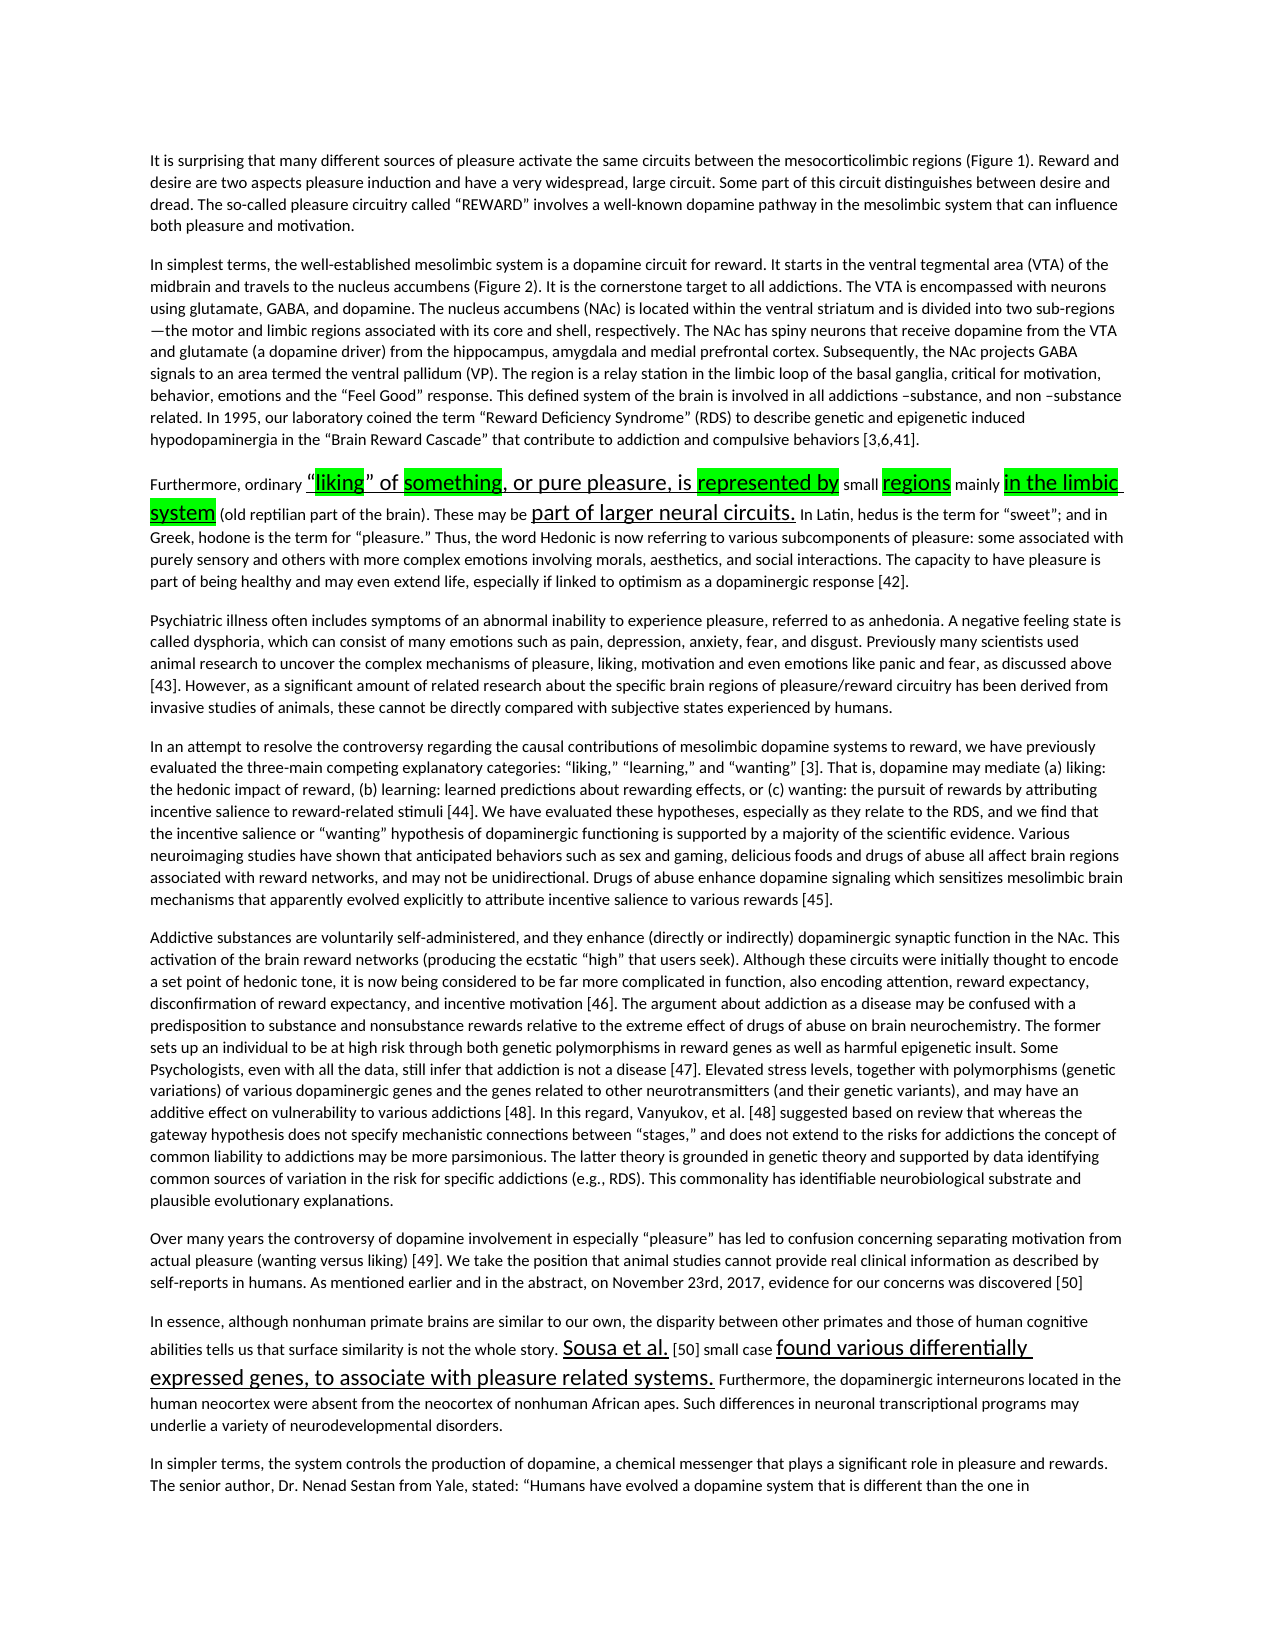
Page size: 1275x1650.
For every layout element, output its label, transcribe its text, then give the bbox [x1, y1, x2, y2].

text In essence, although nonhuman primate brains are similar to our own, the disparity between other primates and those of human cognitive abilities tells us that surface similarity is not the whole story. Sousa et al. [50] small case found various differentially expressed genes, to associate with pleasure related systems. Furthermore, the dopaminergic interneurons located in the human neocortex were absent from the neocortex of nonhuman African apes. Such differences in neuronal transcriptional programs may underlie a variety of neurodevelopmental disorders. [150, 1311, 1125, 1435]
text Psychiatric illness often includes symptoms of an abnormal inability to experience pleasure, referred to as anhedonia. A negative feeling state is called dysphoria, which can consist of many emotions such as pain, depression, anxiety, fear, and disgust. Previously many scientists used animal research to uncover the complex mechanisms of pleasure, liking, motivation and even emotions like panic and fear, as discussed above [43]. However, as a significant amount of related research about the specific brain regions of pleasure/reward circuitry has been derived from invasive studies of animals, these cannot be directly compared with subjective states experienced by humans. [150, 610, 1125, 718]
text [150, 1453, 1125, 1496]
text In an attempt to resolve the controversy regarding the causal contributions of mesolimbic dopamine systems to reward, we have previously evaluated the three-main competing explanatory categories: “liking,” “learning,” and “wanting” [3]. That is, dopamine may mediate (a) liking: the hedonic impact of reward, (b) learning: learned predictions about rewarding effects, or (c) wanting: the pursuit of rewards by attributing incentive salience to reward-related stimuli [44]. We have evaluated these hypotheses, especially as they relate to the RDS, and we find that the incentive salience or “wanting” hypothesis of dopaminergic functioning is supported by a majority of the scientific evidence. Various neuroimaging studies have shown that anticipated behaviors such as sex and gaming, delicious foods and drugs of abuse all affect brain regions associated with reward networks, and may not be unidirectional. Drugs of abuse enhance dopamine signaling which sensitizes mesolimbic brain mechanisms that apparently evolved explicitly to attribute incentive salience to various rewards [45]. [150, 736, 1125, 909]
text In simplest terms, the well-established mesolimbic system is a dopamine circuit for reward. It starts in the ventral tegmental area (VTA) of the midbrain and travels to the nucleus accumbens (Figure 2). It is the cornerstone target to all addictions. The VTA is encompassed with neurons using glutamate, GABA, and dopamine. The nucleus accumbens (NAc) is located within the ventral striatum and is divided into two sub-regions—the motor and limbic regions associated with its core and shell, respectively. The NAc has spiny neurons that receive dopamine from the VTA and glutamate (a dopamine driver) from the hippocampus, amygdala and medial prefrontal cortex. Subsequently, the NAc projects GABA signals to an area termed the ventral pallidum (VP). The region is a relay station in the limbic loop of the basal ganglia, critical for motivation, behavior, emotions and the “Feel Good” response. This defined system of the brain is involved in all addictions –substance, and non –substance related. In 1995, our laboratory coined the term “Reward Deficiency Syndrome” (RDS) to describe genetic and epigenetic induced hypodopaminergia in the “Brain Reward Cascade” that contribute to addiction and compulsive behaviors [3,6,41]. [150, 254, 1125, 449]
text Furthermore, ordinary “liking” of something, or pure pleasure, is represented by small regions mainly in the limbic system (old reptilian part of the brain). These may be part of larger neural circuits. In Latin, hedus is the term for “sweet”; and in Greek, hodone is the term for “pleasure.” Thus, the word Hedonic is now referring to various subcomponents of pleasure: some associated with purely sensory and others with more complex emotions involving morals, aesthetics, and social interactions. The capacity to have pleasure is part of being healthy and may even extend life, especially if linked to optimism as a dopaminergic response [42]. [150, 468, 1125, 592]
text It is surprising that many different sources of pleasure activate the same circuits between the mesocorticolimbic regions (Figure 1). Reward and desire are two aspects pleasure induction and have a very widespread, large circuit. Some part of this circuit distinguishes between desire and dread. The so-called pleasure circuitry called “REWARD” involves a well-known dopamine pathway in the mesolimbic system that can influence both pleasure and motivation. [150, 150, 1125, 236]
text Addictive substances are voluntarily self-administered, and they enhance (directly or indirectly) dopaminergic synaptic function in the NAc. This activation of the brain reward networks (producing the ecstatic “high” that users seek). Although these circuits were initially thought to encode a set point of hedonic tone, it is now being considered to be far more complicated in function, also encoding attention, reward expectancy, disconfirmation of reward expectancy, and incentive motivation [46]. The argument about addiction as a disease may be confused with a predisposition to substance and nonsubstance rewards relative to the extreme effect of drugs of abuse on brain neurochemistry. The former sets up an individual to be at high risk through both genetic polymorphisms in reward genes as well as harmful epigenetic insult. Some Psychologists, even with all the data, still infer that addiction is not a disease [47]. Elevated stress levels, together with polymorphisms (genetic variations) of various dopaminergic genes and the genes related to other neurotransmitters (and their genetic variants), and may have an additive effect on vulnerability to various addictions [48]. In this regard, Vanyukov, et al. [48] suggested based on review that whereas the gateway hypothesis does not specify mechanistic connections between “stages,” and does not extend to the risks for addictions the concept of common liability to addictions may be more parsimonious. The latter theory is grounded in genetic theory and supported by data identifying common sources of variation in the risk for specific addictions (e.g., RDS). This commonality has identifiable neurobiological substrate and plausible evolutionary explanations. [150, 927, 1125, 1210]
text Over many years the controversy of dopamine involvement in especially “pleasure” has led to confusion concerning separating motivation from actual pleasure (wanting versus liking) [49]. We take the position that animal studies cannot provide real clinical information as described by self-reports in humans. As mentioned earlier and in the abstract, on November 23rd, 2017, evidence for our concerns was discovered [50] [150, 1228, 1125, 1293]
